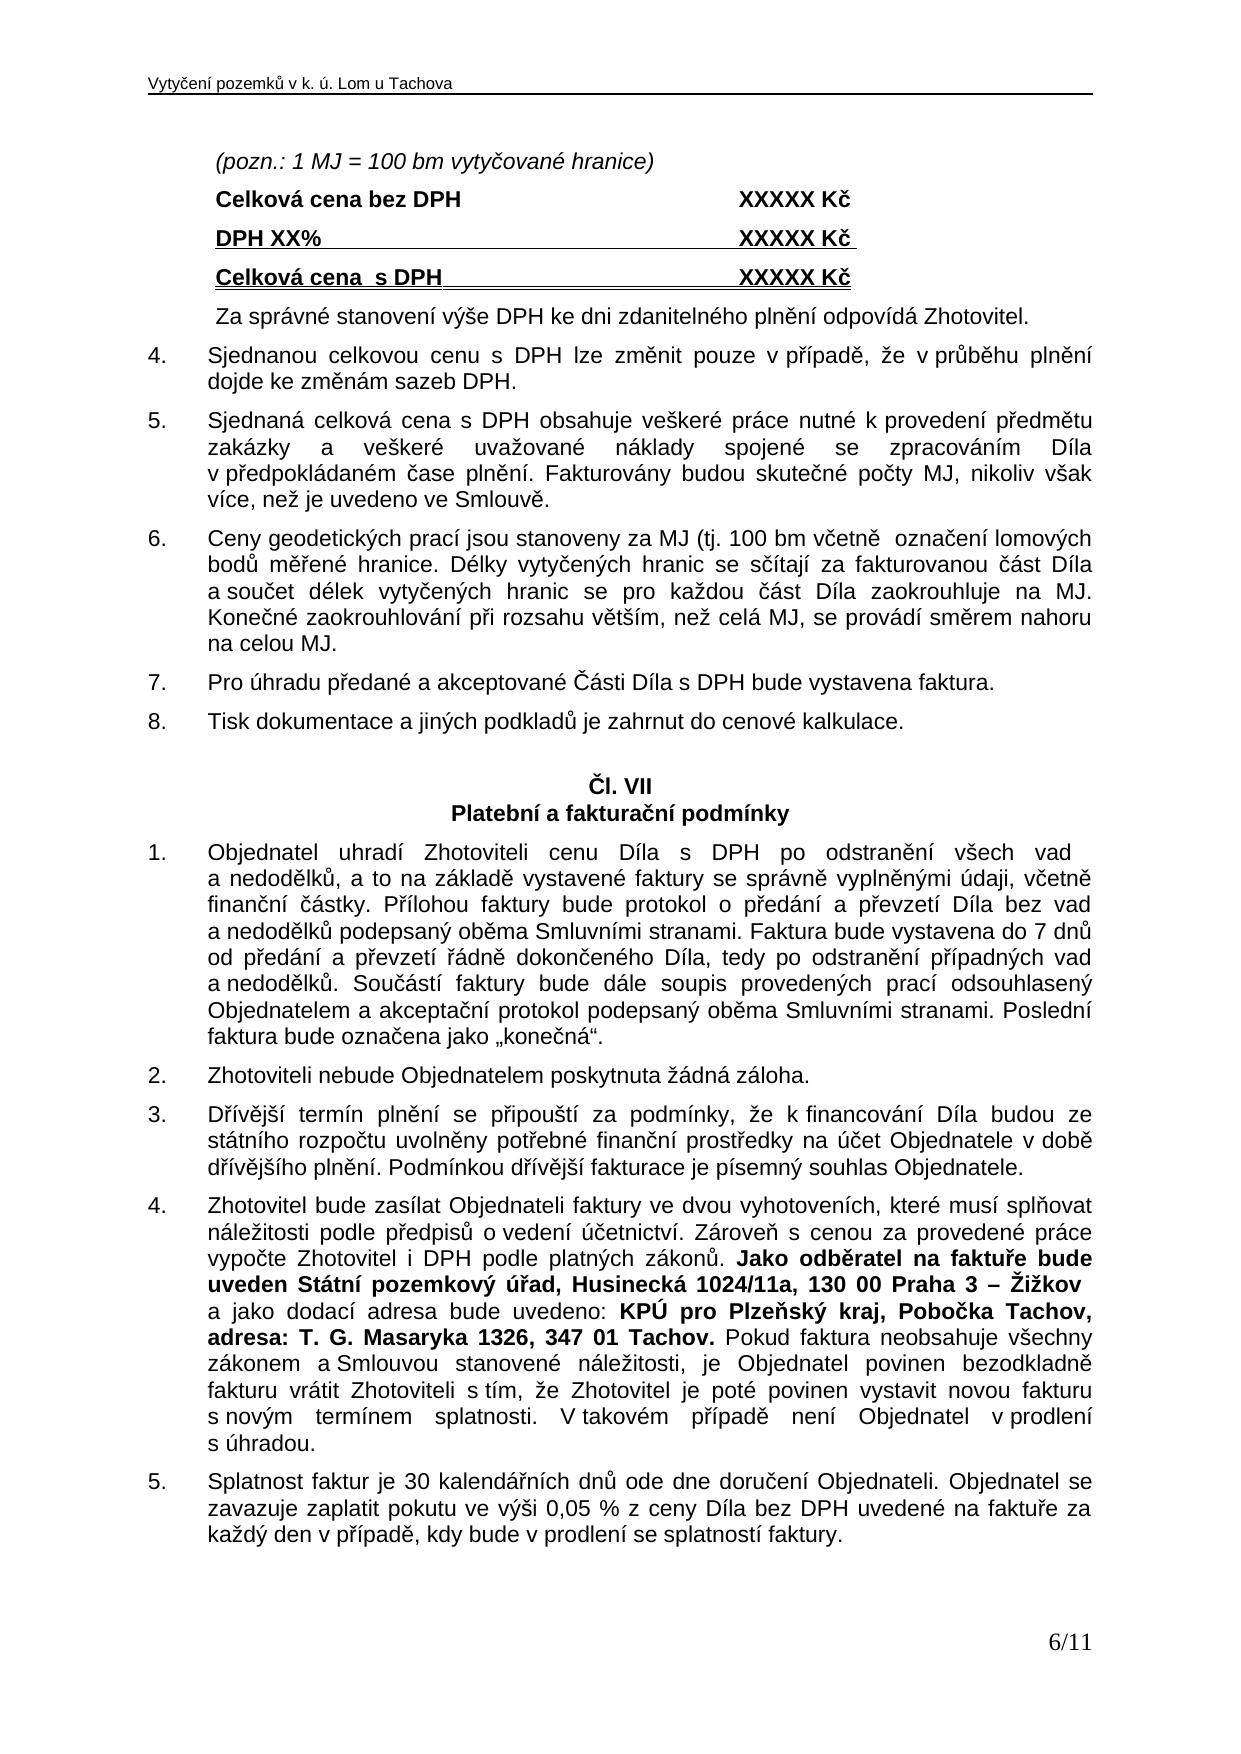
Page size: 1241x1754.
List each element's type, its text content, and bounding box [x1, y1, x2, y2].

list Sjednanou celkovou cenu s DPH lze změnit pouze v případě, že v průběhu plnění dojde ke změnám sazeb DPH. [148, 342, 1093, 394]
list Splatnost faktur je 30 kalendářních dnů ode dne doručení Objednateli. Objednatel se zavazuje zaplatit pokutu ve výši 0,05 % z ceny Díla bez DPH uvedené na faktuře za každý den v případě, kdy bude v prodlení se splatností faktury. [148, 1468, 1093, 1547]
subtitle Platební a fakturační podmínky [148, 800, 1093, 826]
list Tisk dokumentace a jiných podkladů je zahrnut do cenové kalkulace. [148, 708, 1093, 734]
text (pozn.: 1 MJ = 100 bm vytyčované hranice) [215, 148, 1093, 174]
list Ceny geodetických prací jsou stanoveny za MJ (tj. 100 bm včetně označení lomových bodů měřené hranice. Délky vytyčených hranic se sčítají za fakturovanou část Díla a součet délek vytyčených hranic se pro každou část Díla zaokrouhluje na MJ. Konečné zaokrouhlování při rozsahu větším, než celá MJ, se provádí směrem nahoru na celou MJ. [148, 525, 1093, 657]
subtitle Čl. VII [148, 773, 1093, 800]
text Celková cena bez DPH XXXXX Kč [215, 186, 1093, 213]
text DPH XX% XXXXX Kč [215, 225, 1093, 252]
text Za správné stanovení výše DPH ke dni zdanitelného plnění odpovídá Zhotovitel. [215, 303, 1093, 329]
text Celková cena s DPH XXXXX Kč [215, 264, 1093, 291]
list Zhotoviteli nebude Objednatelem poskytnuta žádná záloha. [148, 1062, 1093, 1088]
list Pro úhradu předané a akceptované Části Díla s DPH bude vystavena faktura. [148, 669, 1093, 696]
list Objednatel uhradí Zhotoviteli cenu Díla s DPH po odstranění všech vad a nedodělků, a to na základě vystavené faktury se správně vyplněnými údaji, včetně finanční částky. Přílohou faktury bude protokol o předání a převzetí Díla bez vad a nedodělků podepsaný oběma Smluvními stranami. Faktura bude vystavena do 7 dnů od předání a převzetí řádně dokončeného Díla, tedy po odstranění případných vad a nedodělků. Součástí faktury bude dále soupis provedených prací odsouhlasený Objednatelem a akceptační protokol podepsaný oběma Smluvními stranami. Poslední faktura bude označena jako „konečná“. [148, 838, 1093, 1049]
list Sjednaná celková cena s DPH obsahuje veškeré práce nutné k provedení předmětu zakázky a veškeré uvažované náklady spojené se zpracováním Díla v předpokládaném čase plnění. Fakturovány budou skutečné počty MJ, nikoliv však více, než je uvedeno ve Smlouvě. [148, 407, 1093, 512]
list Zhotovitel bude zasílat Objednateli faktury ve dvou vyhotoveních, které musí splňovat náležitosti podle předpisů o vedení účetnictví. Zároveň s cenou za provedené práce vypočte Zhotovitel i DPH podle platných zákonů. Jako odběratel na faktuře bude uveden Státní pozemkový úřad, Husinecká 1024/11a, 130 00 Praha 3 – Žižkov a jako dodací adresa bude uvedeno: KPÚ pro Plzeňský kraj, Pobočka Tachov, adresa: T. G. Masaryka 1326, 347 01 Tachov. Pokud faktura neobsahuje všechny zákonem a Smlouvou stanovené náležitosti, je Objednatel povinen bezodkladně fakturu vrátit Zhotoviteli s tím, že Zhotovitel je poté povinen vystavit novou fakturu s novým termínem splatnosti. V takovém případě není Objednatel v prodlení s úhradou. [148, 1192, 1093, 1456]
list Dřívější termín plnění se připouští za podmínky, že k financování Díla budou ze státního rozpočtu uvolněny potřebné finanční prostředky na účet Objednatele v době dřívějšího plnění. Podmínkou dřívější fakturace je písemný souhlas Objednatele. [148, 1101, 1093, 1180]
